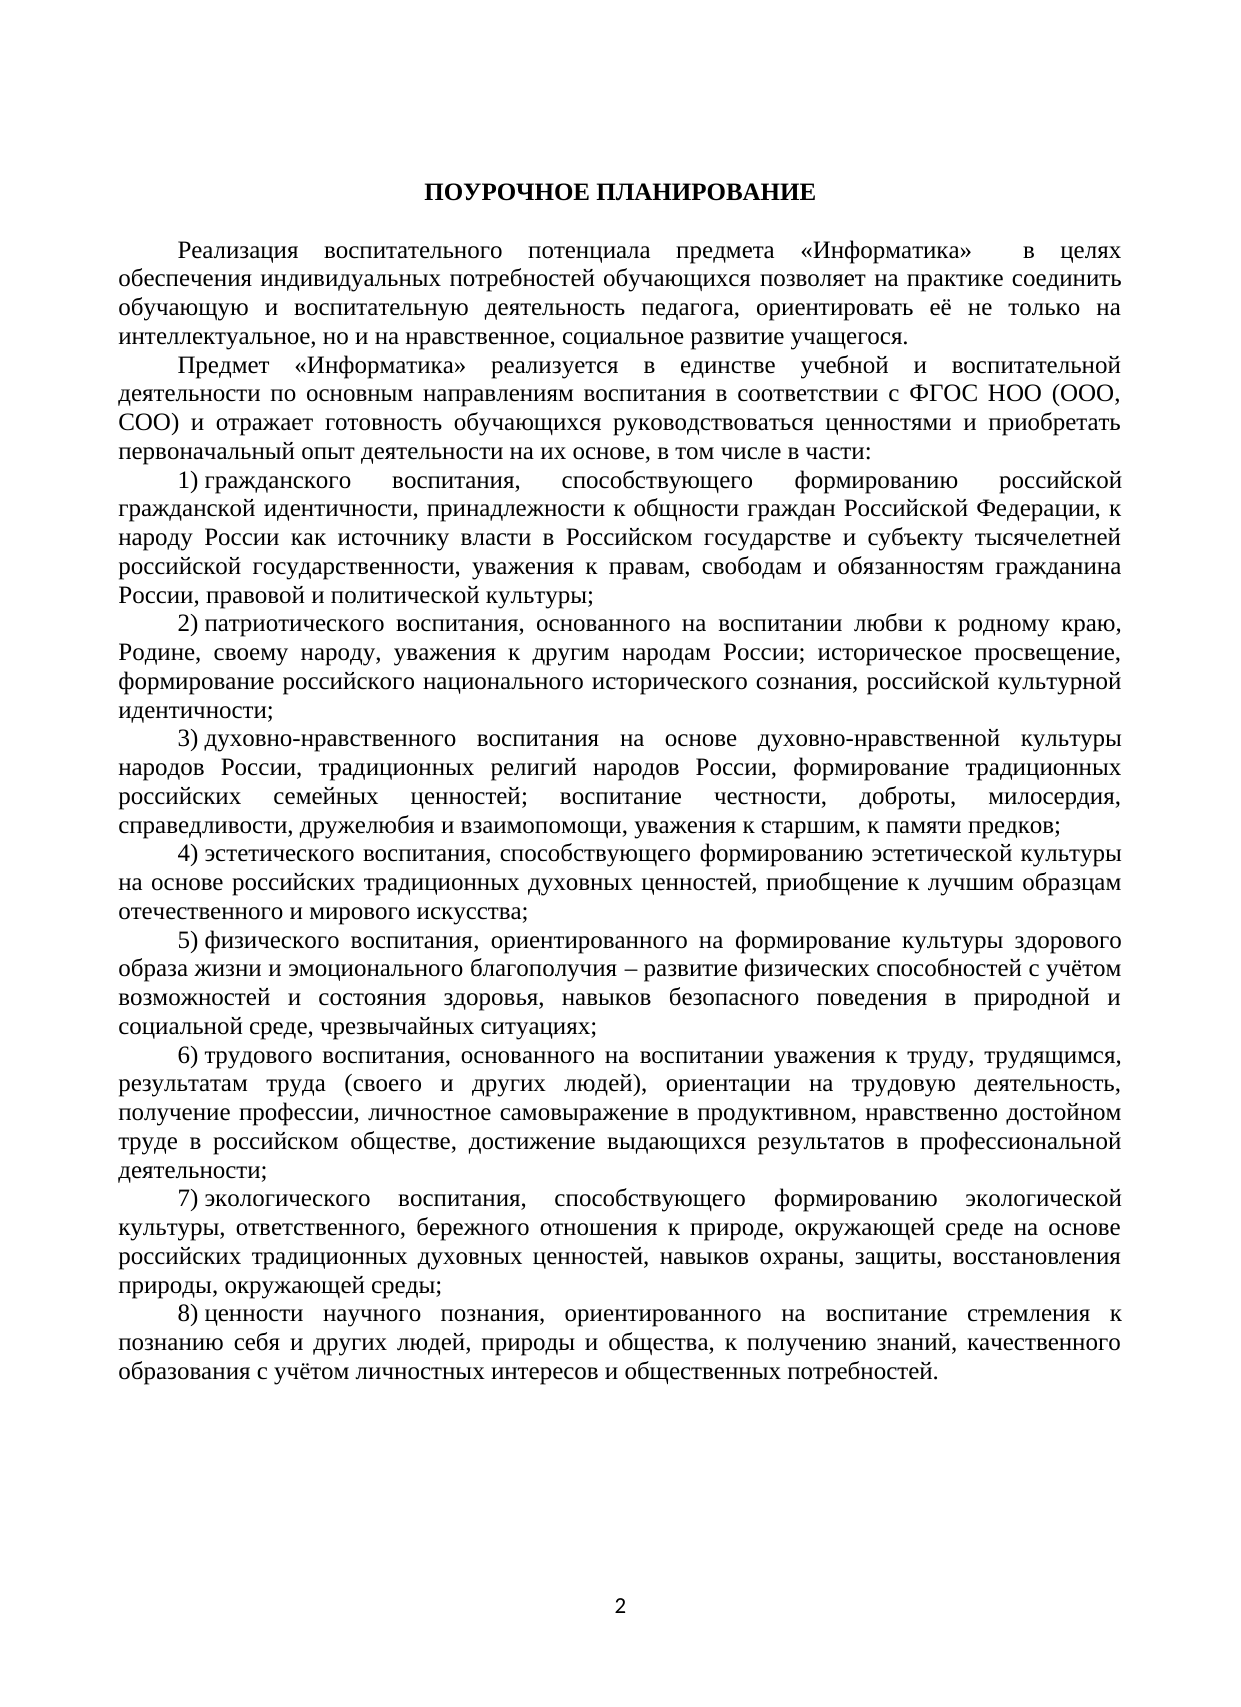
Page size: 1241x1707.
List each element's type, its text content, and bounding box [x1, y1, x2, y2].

text 6) трудового воспитания, основанного на воспитании уважения к труду, трудящимся, результатам труда (своего и других людей), ориентации на трудовую деятельность, получение профессии, личностное самовыражение в продуктивном, нравственно достойном труде в российском обществе, достижение выдающихся результатов в профессиональной деятельности; [118, 1040, 1122, 1183]
text 4) эстетического воспитания, способствующего формированию эстетической культуры на основе российских традиционных духовных ценностей, приобщение к лучшим образцам отечественного и мирового искусства; [118, 838, 1122, 925]
text 5) физического воспитания, ориентированного на формирование культуры здорового образа жизни и эмоционального благополучия – развитие физических способностей с учётом возможностей и состояния здоровья, навыков безопасного поведения в природной и социальной среде, чрезвычайных ситуациях; [118, 925, 1122, 1040]
text Предмет «Информатика» реализуется в единстве учебной и воспитательной деятельности по основным направлениям воспитания в соответствии с ФГОС НОО (ООО, СОО) и отражает готовность обучающихся руководствоваться ценностями и приобретать первоначальный опыт деятельности на их основе, в том числе в части: [118, 350, 1122, 465]
text Реализация воспитательного потенциала предмета «Информатика» в целях обеспечения индивидуальных потребностей обучающихся позволяет на практике соединить обучающую и воспитательную деятельность педагога, ориентировать её не только на интеллектуальное, но и на нравственное, социальное развитие учащегося. [118, 235, 1122, 350]
text ПОУРОЧНОЕ ПЛАНИРОВАНИЕ [118, 177, 1122, 206]
text 8) ценности научного познания, ориентированного на воспитание стремления к познанию себя и других людей, природы и общества, к получению знаний, качественного образования с учётом личностных интересов и общественных потребностей. [118, 1298, 1122, 1385]
text 1) гражданского воспитания, способствующего формированию российской гражданской идентичности, принадлежности к общности граждан Российской Федерации, к народу России как источнику власти в Российском государстве и субъекту тысячелетней российской государственности, уважения к правам, свободам и обязанностям гражданина России, правовой и политической культуры; [118, 465, 1122, 608]
text 7) экологического воспитания, способствующего формированию экологической культуры, ответственного, бережного отношения к природе, окружающей среде на основе российских традиционных духовных ценностей, навыков охраны, защиты, восстановления природы, окружающей среды; [118, 1183, 1122, 1298]
text 3) духовно-нравственного воспитания на основе духовно-нравственной культуры народов России, традиционных религий народов России, формирование традиционных российских семейных ценностей; воспитание честности, доброты, милосердия, справедливости, дружелюбия и взаимопомощи, уважения к старшим, к памяти предков; [118, 723, 1122, 838]
text 2) патриотического воспитания, основанного на воспитании любви к родному краю, Родине, своему народу, уважения к другим народам России; историческое просвещение, формирование российского национального исторического сознания, российской культурной идентичности; [118, 608, 1122, 723]
